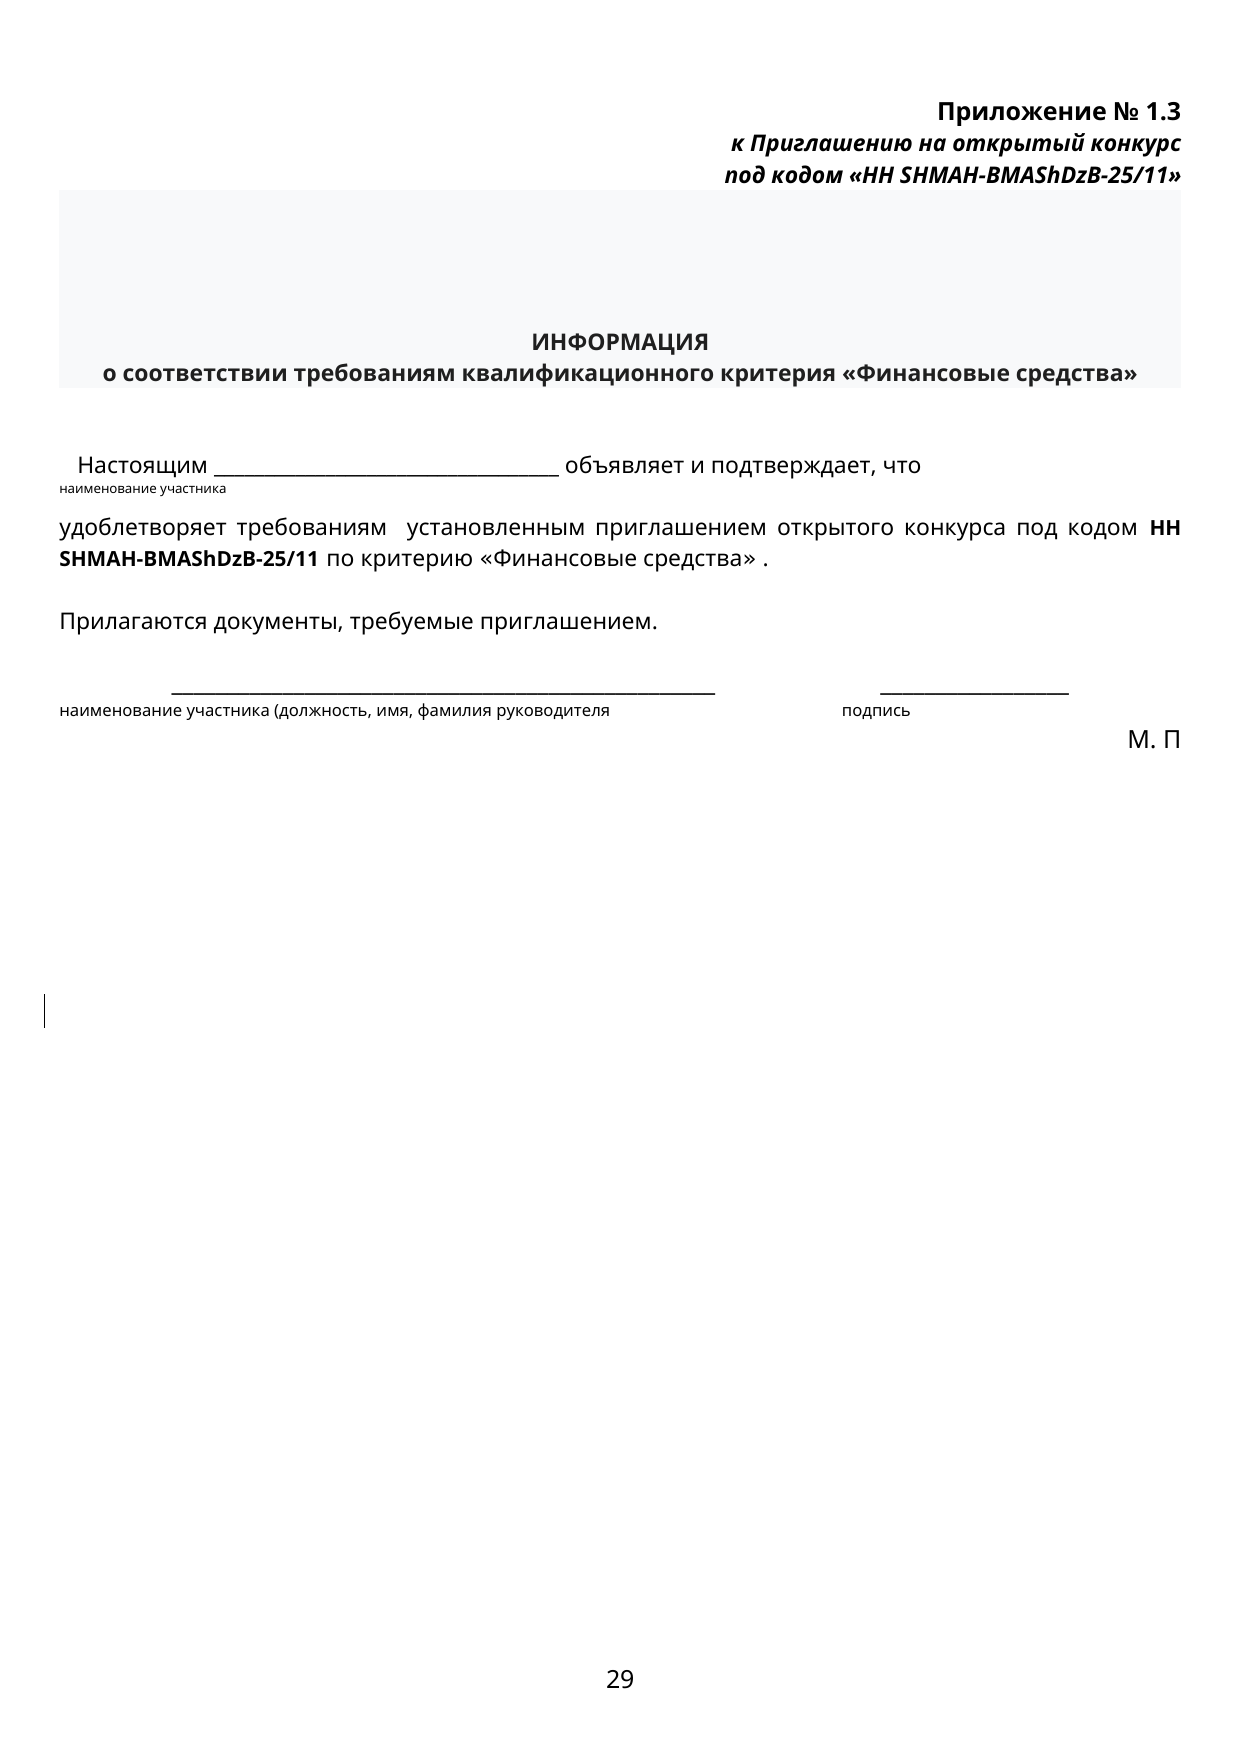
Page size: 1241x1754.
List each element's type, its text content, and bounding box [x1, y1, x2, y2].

text Прилагаются документы, требуемые приглашением. [59, 605, 1181, 636]
text наименование участника [59, 480, 1181, 511]
text удоблетворяет требованиям установленным приглашением открытого конкурса под кодом HH SHMAH-BMAShDzB-25/11 по критерию «Финансовые средства» . [59, 511, 1181, 573]
text Приложение № 1.3 [59, 93, 1181, 127]
text о соответствии требованиям квалификационного критерия «Финансовые средства» [59, 357, 1181, 388]
text Настоящим __________________________________ объявляет и подтверждает, что [59, 448, 1181, 480]
text наименование участника (должность, имя, фамилия руководителя подпись [59, 699, 1181, 722]
text М. П [59, 722, 1181, 756]
subtitle к Приглашению на открытый конкурс под кодом «HH SHMAH-BMAShDzB-25/11» [59, 127, 1181, 190]
text _________________________________________________ _________________ [59, 665, 1181, 699]
text ИНФОРМАЦИЯ [59, 326, 1181, 357]
